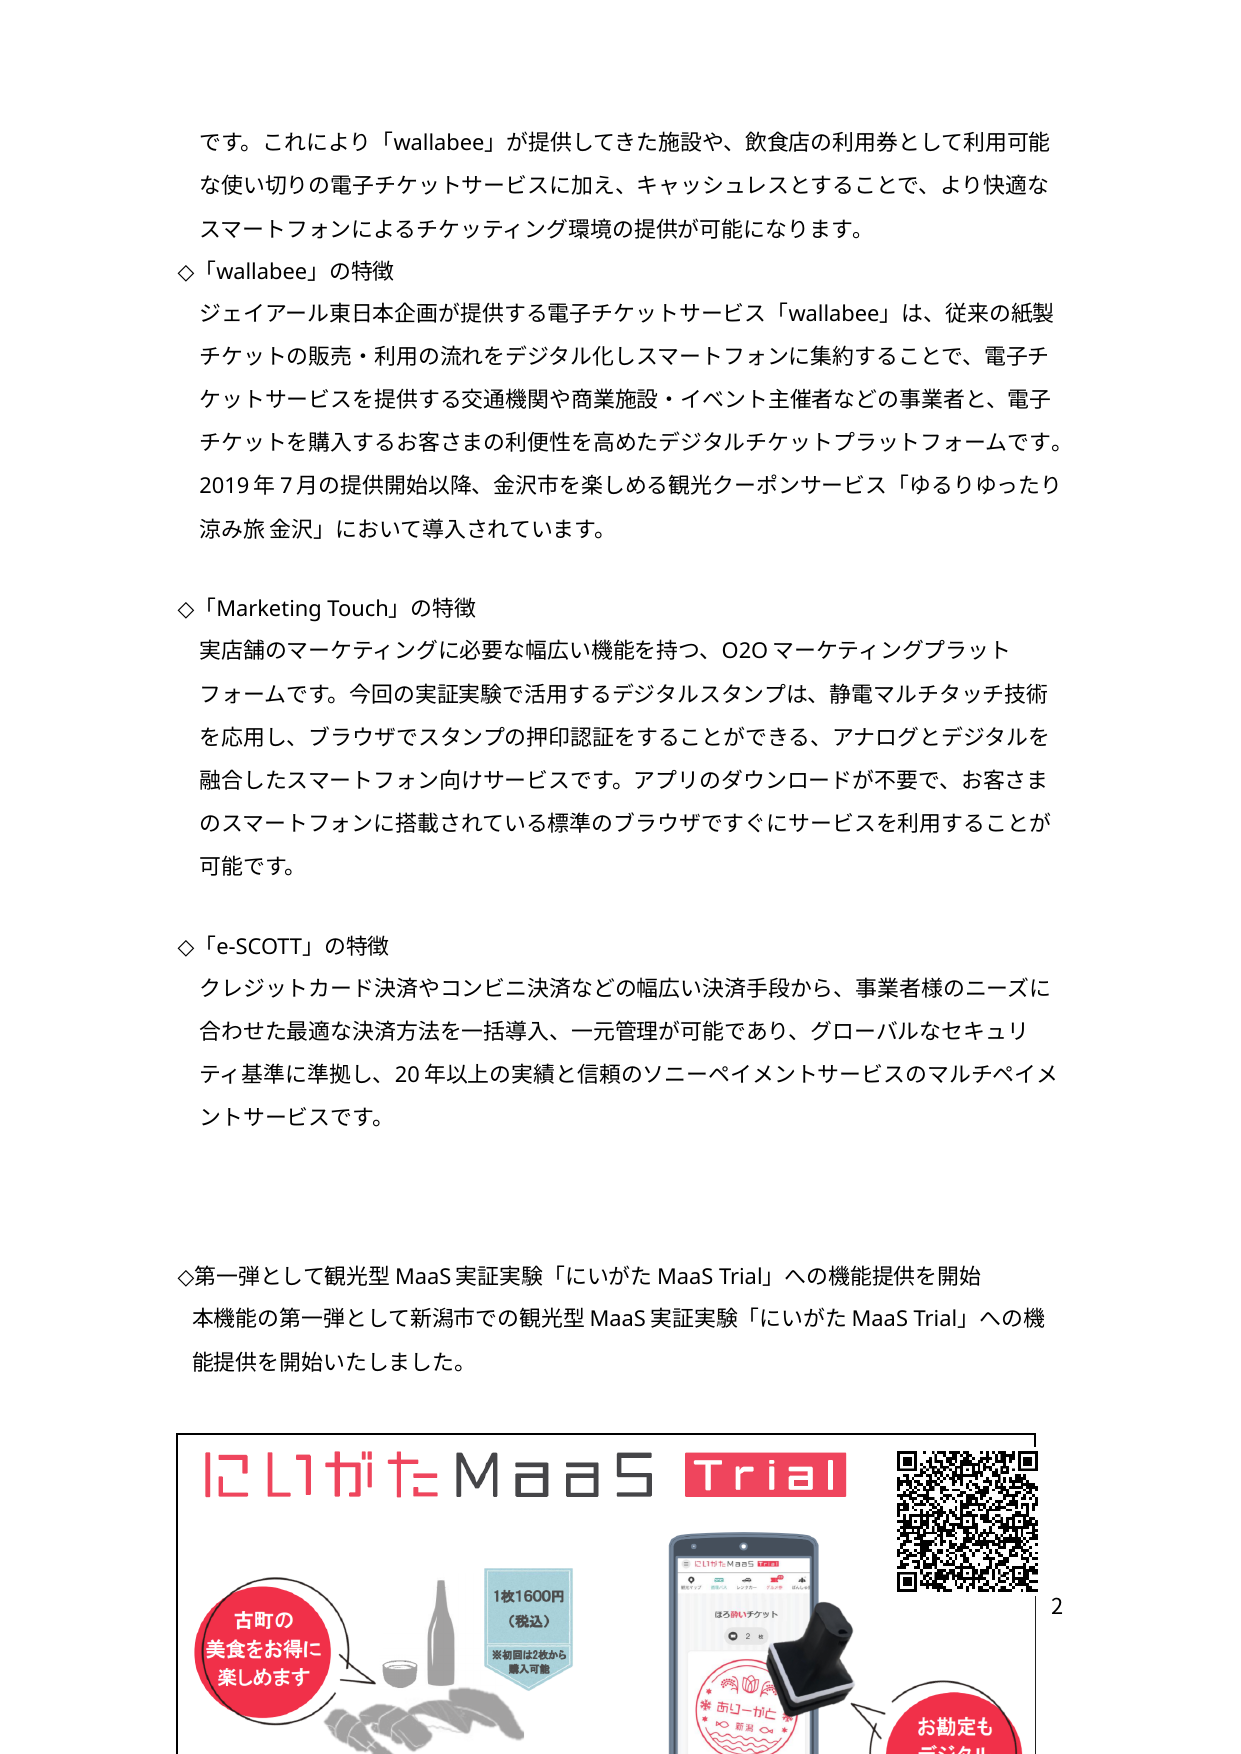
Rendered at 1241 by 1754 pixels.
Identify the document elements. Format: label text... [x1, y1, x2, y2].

text ◇「e-SCOTT」の特徴 [177, 926, 997, 963]
text ◇第一弾として観光型MaaS実証実験「にいがたMaaS Trial」への機能提供を開始 [177, 1256, 1063, 1294]
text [199, 122, 1063, 246]
text ジェイアール東日本企画が提供する電子チケットサービス「wallabee」は、従来の紙製チケットの販売・利用の流れをデジタル化しスマートフォンに集約することで、電子チケットサービスを提供する交通機関や商業施設・イベント主催者などの事業者と、電子チケットを購入するお客さまの利便性を高めたデジタルチケットプラットフォームです。2019年7月の提供開始以降、金沢市を楽しめる観光クーポンサービス「ゆるりゆったり涼み旅 金沢」において導入されています。 [199, 293, 1063, 546]
text ◇「Marketing Touch」の特徴 [177, 588, 997, 626]
text 実店舗のマーケティングに必要な幅広い機能を持つ、O2Oマーケティングプラットフォームです。今回の実証実験で活用するデジタルスタンプは、静電マルチタッチ技術を応用し、ブラウザでスタンプの押印認証をすることができる、アナログとデジタルを融合したスマートフォン向けサービスです。アプリのダウンロードが不要で、お客さまのスマートフォンに搭載されている標準のブラウザですぐにサービスを利用することが可能です。 [199, 631, 1063, 884]
text 本機能の第一弾として新潟市での観光型MaaS実証実験「にいがたMaaS Trial」への機能提供を開始いたしました。 [192, 1299, 1063, 1379]
picture [192, 1447, 1045, 1754]
text ◇「wallabee」の特徴 [177, 251, 997, 288]
text クレジットカード決済やコンビニ決済などの幅広い決済手段から、事業者様のニーズに合わせた最適な決済方法を一括導入、一元管理が可能であり、グローバルなセキュリティ基準に準拠し、20年以上の実績と信頼のソニーペイメントサービスのマルチペイメントサービスです。 [199, 968, 1063, 1135]
